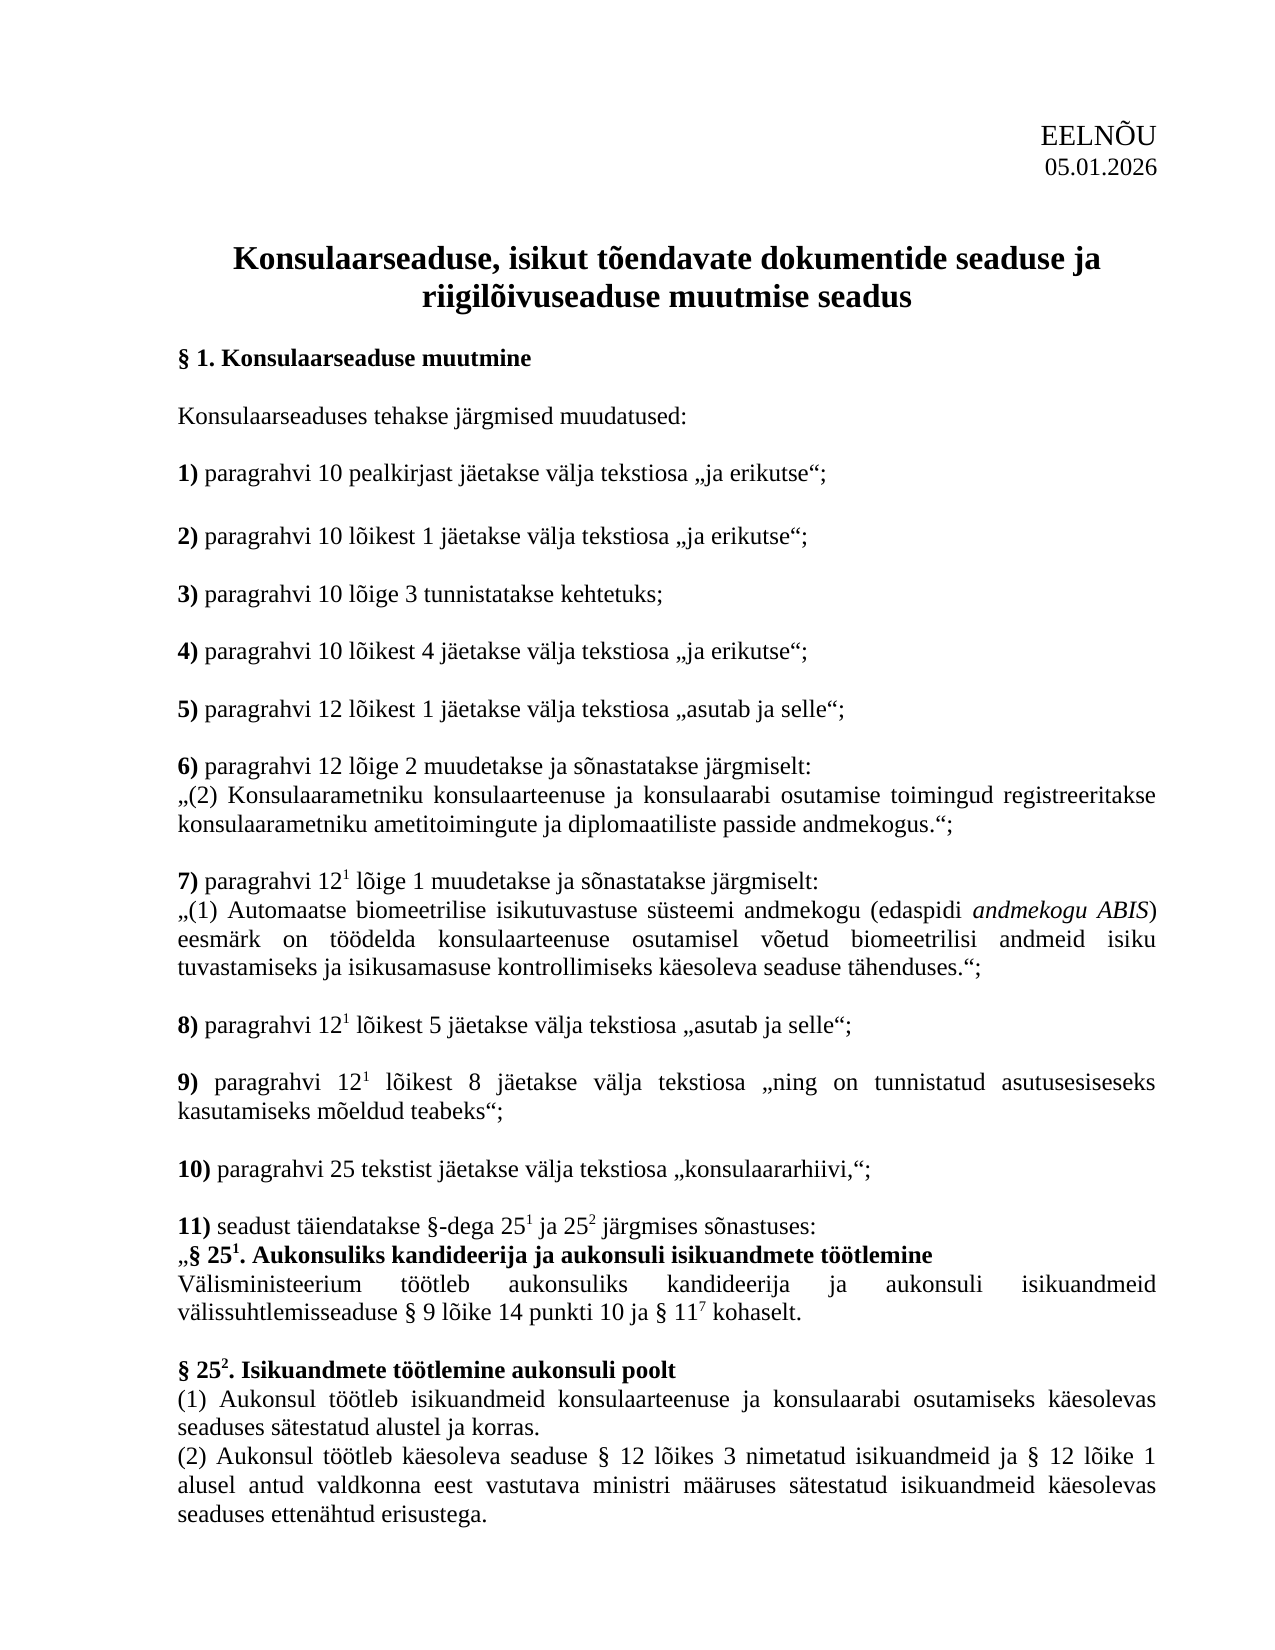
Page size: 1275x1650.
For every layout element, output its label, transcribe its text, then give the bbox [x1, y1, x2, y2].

text Konsulaarseaduses tehakse järgmised muudatused: [177, 401, 1157, 429]
text 11) seadust täiendatakse §-dega 251 ja 252 järgmises sõnastuses: [177, 1211, 1157, 1240]
text 2) paragrahvi 10 lõikest 1 jäetakse välja tekstiosa „ja erikutse“; [177, 521, 1157, 550]
text 7) paragrahvi 121 lõige 1 muudetakse ja sõnastatakse järgmiselt: [177, 866, 1157, 895]
text (2) Aukonsul töötleb käesoleva seaduse § 12 lõikes 3 nimetatud isikuandmeid ja § 12 lõike 1 alusel antud valdkonna eest vastutava ministri määruses sätestatud isikuandmeid käesolevas seaduses ettenähtud erisustega. [177, 1441, 1157, 1527]
text 4) paragrahvi 10 lõikest 4 jäetakse välja tekstiosa „ja erikutse“; [177, 636, 1157, 665]
text 10) paragrahvi 25 tekstist jäetakse välja tekstiosa „konsulaararhiivi,“; [177, 1154, 1157, 1182]
text 5) paragrahvi 12 lõikest 1 jäetakse välja tekstiosa „asutab ja selle“; [177, 694, 1157, 722]
text 6) paragrahvi 12 lõige 2 muudetakse ja sõnastatakse järgmiselt: [177, 751, 1157, 780]
text 1) paragrahvi 10 pealkirjast jäetakse välja tekstiosa „ja erikutse“; [177, 458, 1157, 487]
text „§ 251. Aukonsuliks kandideerija ja aukonsuli isikuandmete töötlemine [177, 1240, 1157, 1269]
text 9) paragrahvi 121 lõikest 8 jäetakse välja tekstiosa „ning on tunnistatud asutusesiseseks kasutamiseks mõeldud teabeks“; [177, 1067, 1157, 1125]
text „(1) Automaatse biomeetrilise isikutuvastuse süsteemi andmekogu (edaspidi andmekogu ABIS) eesmärk on töödelda konsulaarteenuse osutamisel võetud biomeetrilisi andmeid isiku tuvastamiseks ja isikusamasuse kontrollimiseks käesoleva seaduse tähenduses.“; [177, 895, 1157, 981]
text § 252. Isikuandmete töötlemine aukonsuli poolt [177, 1355, 1157, 1384]
text § 1. Konsulaarseaduse muutmine [177, 343, 1157, 372]
text Konsulaarseaduse, isikut tõendavate dokumentide seaduse ja riigilõivuseaduse muutmise seadus [177, 238, 1157, 314]
text EELNÕU 05.01.2026 [177, 118, 1157, 180]
text „(2) Konsulaarametniku konsulaarteenuse ja konsulaarabi osutamise toimingud registreeritakse konsulaarametniku ametitoimingute ja diplomaatiliste passide andmekogus.“; [177, 780, 1157, 837]
text (1) Aukonsul töötleb isikuandmeid konsulaarteenuse ja konsulaarabi osutamiseks käesolevas seaduses sätestatud alustel ja korras. [177, 1384, 1157, 1441]
text Välisministeerium töötleb aukonsuliks kandideerija ja aukonsuli isikuandmeid välissuhtlemisseaduse § 9 lõike 14 punkti 10 ja § 117 kohaselt. [177, 1269, 1157, 1326]
text 3) paragrahvi 10 lõige 3 tunnistatakse kehtetuks; [177, 579, 1157, 607]
text 8) paragrahvi 121 lõikest 5 jäetakse välja tekstiosa „asutab ja selle“; [177, 1010, 1157, 1039]
